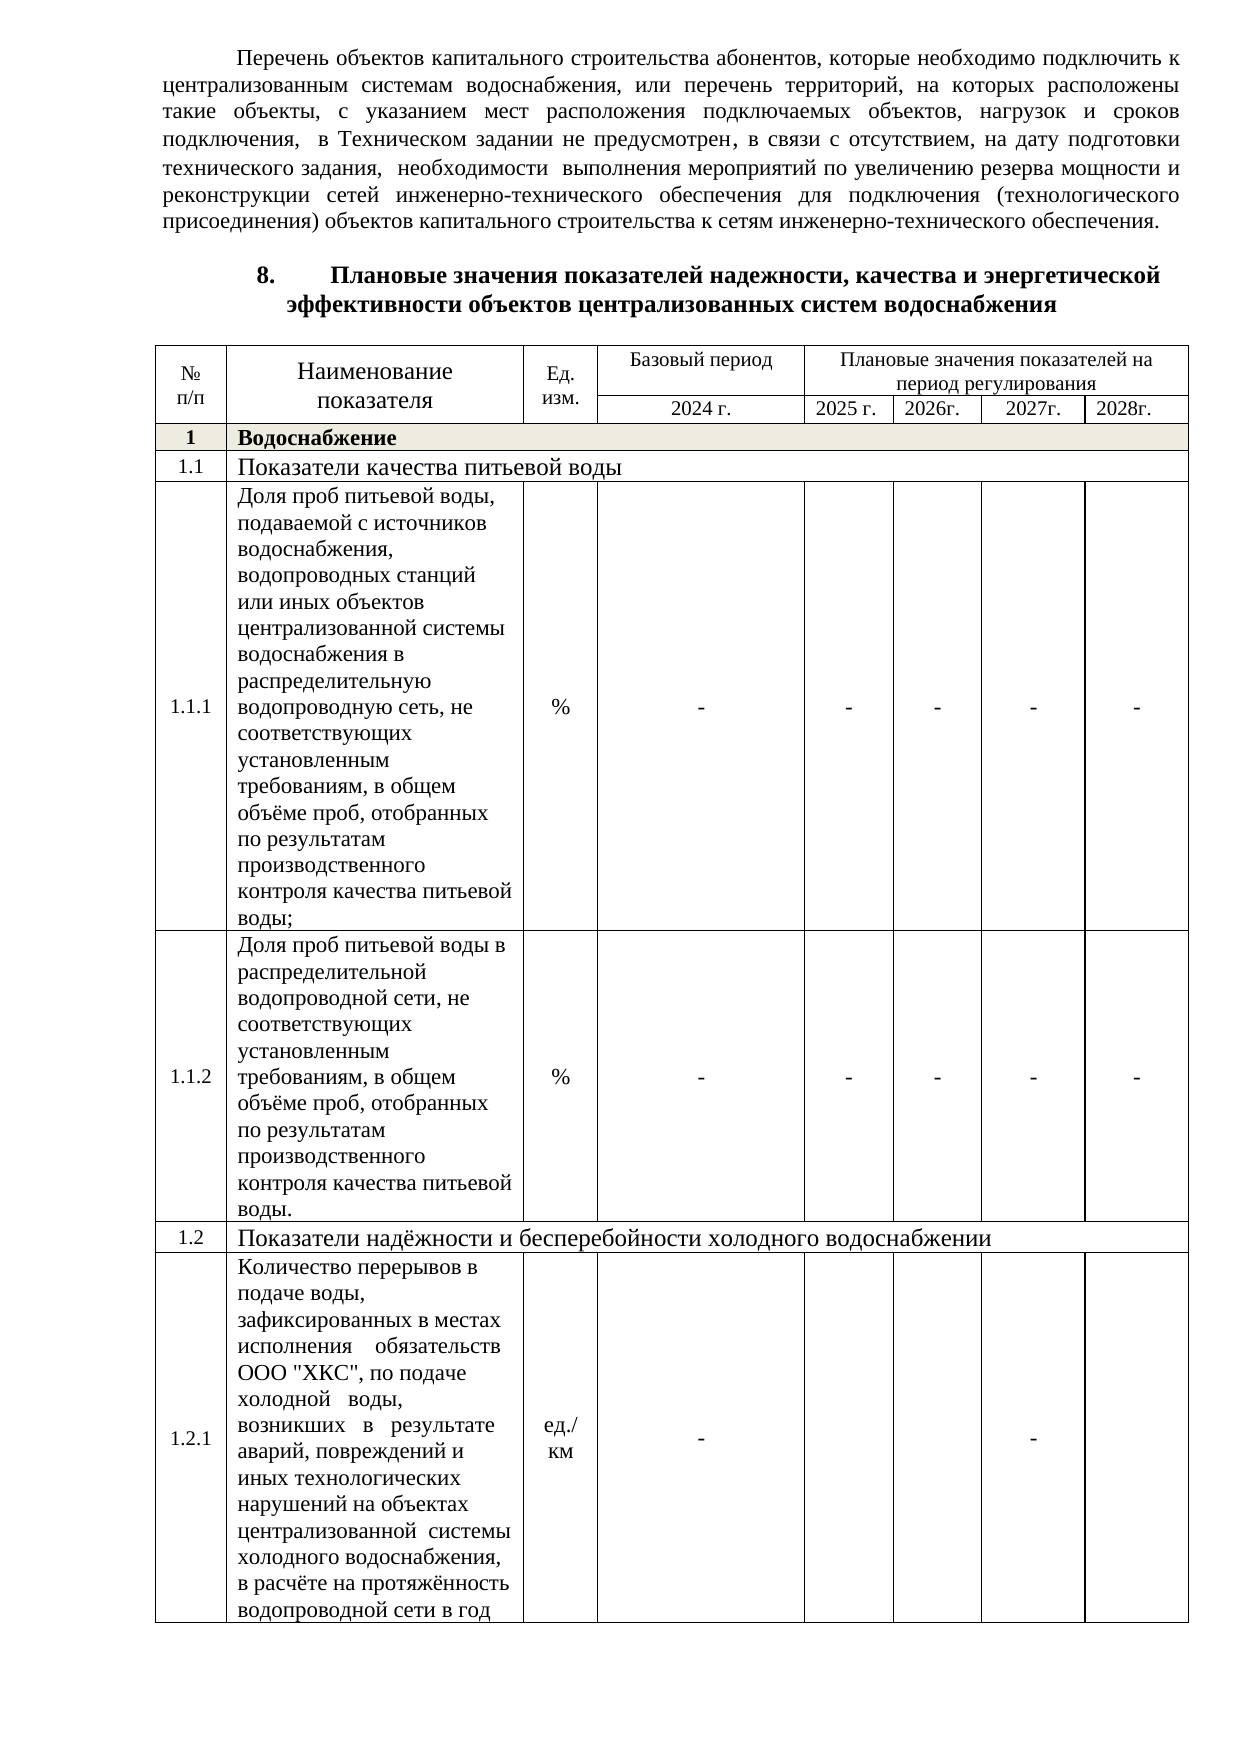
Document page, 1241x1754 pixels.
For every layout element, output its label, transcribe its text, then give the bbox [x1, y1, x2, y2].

table_cell Показатели надёжности и бесперебойности холодного водоснабжении [227, 1222, 1188, 1252]
table_cell 2027г. [982, 396, 1084, 423]
table_header Плановые значения показателей на период регулирования [805, 346, 1188, 394]
table_header Базовый период [598, 346, 804, 394]
table_cell 2026г. [894, 396, 981, 423]
table_cell Доля проб питьевой воды, подаваемой с источников водоснабжения, водопроводных станций или иных объектов централизованной системы водоснабжения в распределительную водопроводную сеть, не соответствующих установленным требованиям, в общем объёме проб, отобранных по результатам производственного контроля качества питьевой воды; [227, 482, 523, 930]
table_cell - [805, 931, 893, 1221]
table_cell 2024 г. [598, 396, 804, 423]
text Перечень объектов капитального строительства абонентов, которые необходимо подключить к централизованным системам водоснабжения, или перечень территорий, на которых расположены такие объекты, с указанием мест расположения подключаемых объектов, нагрузок и сроков подключения, в Техническом задании не предусмотрен, в связи с отсутствием, на дату подготовки технического задания, необходимости выполнения мероприятий по увеличению резерва мощности и реконструкции сетей инженерно-технического обеспечения для подключения (технологического присоединения) объектов капитального строительства к сетям инженерно-технического обеспечения. [162, 44, 1181, 233]
table_cell - [598, 482, 804, 930]
table_cell - [982, 1253, 1084, 1622]
table_cell 1.1 [156, 451, 226, 481]
table_cell - [1086, 482, 1188, 930]
table_cell - [894, 931, 981, 1221]
list Плановые значения показателей надежности, качества и энергетической эффективности объектов централизованных систем водоснабжения [162, 260, 1181, 317]
table_cell Водоснабжение [227, 424, 1188, 450]
table_header Ед. изм. [524, 346, 597, 423]
table_cell % [524, 931, 597, 1221]
table_cell 2028г. [1086, 396, 1188, 423]
table_cell 1.2 [156, 1222, 226, 1252]
table_cell - [805, 482, 893, 930]
table_cell Количество перерывов в подаче воды, зафиксированных в местах исполнения обязательств ООО "ХКС", по подаче холодной воды, возникших в результате аварий, повреждений и иных технологических нарушений на объектах централизованной системы холодного водоснабжения, в расчёте на протяжённость водопроводной сети в год [227, 1253, 523, 1622]
table_header № п/п [156, 346, 226, 423]
table_cell 1.2.1 [156, 1253, 226, 1622]
table_cell Показатели качества питьевой воды [227, 451, 1188, 481]
table_cell 1 [156, 424, 226, 450]
table_cell [805, 1253, 893, 1622]
table_cell - [982, 482, 1084, 930]
table_cell - [1086, 931, 1188, 1221]
table_cell % [524, 482, 597, 930]
table_cell 1.1.1 [156, 482, 226, 930]
table_header Наименование показателя [227, 346, 523, 423]
table_cell Доля проб питьевой воды в распределительной водопроводной сети, не соответствующих установленным требованиям, в общем объёме проб, отобранных по результатам производственного контроля качества питьевой воды. [227, 931, 523, 1221]
table_cell ед./ км [524, 1253, 597, 1622]
table_cell 1.1.2 [156, 931, 226, 1221]
table_cell 2025 г. [805, 396, 893, 423]
table_cell - [598, 1253, 804, 1622]
table_cell [1086, 1253, 1188, 1622]
table_cell - [982, 931, 1084, 1221]
table_cell [894, 1253, 981, 1622]
table_cell - [894, 482, 981, 930]
table_cell - [598, 931, 804, 1221]
